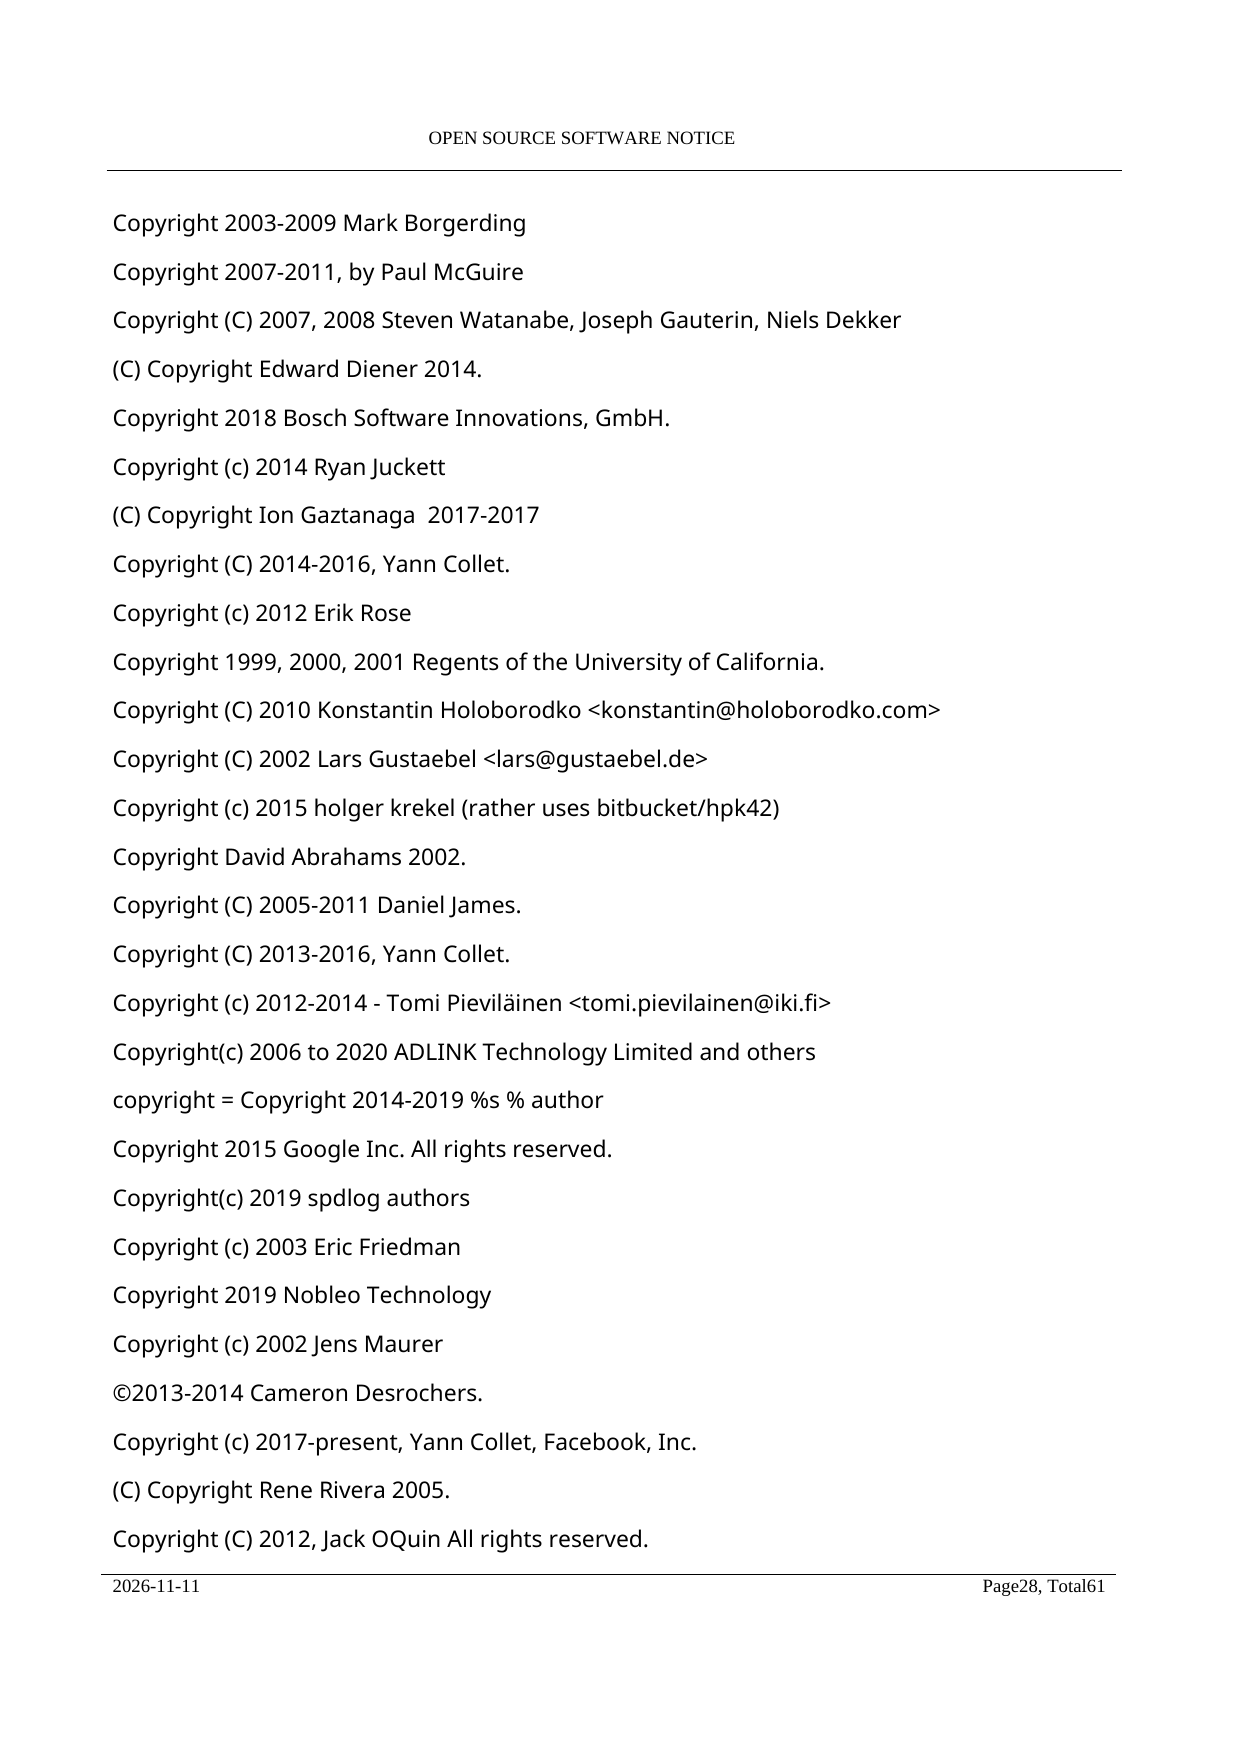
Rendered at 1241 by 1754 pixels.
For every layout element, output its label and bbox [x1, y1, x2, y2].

text [112, 206, 1128, 1555]
